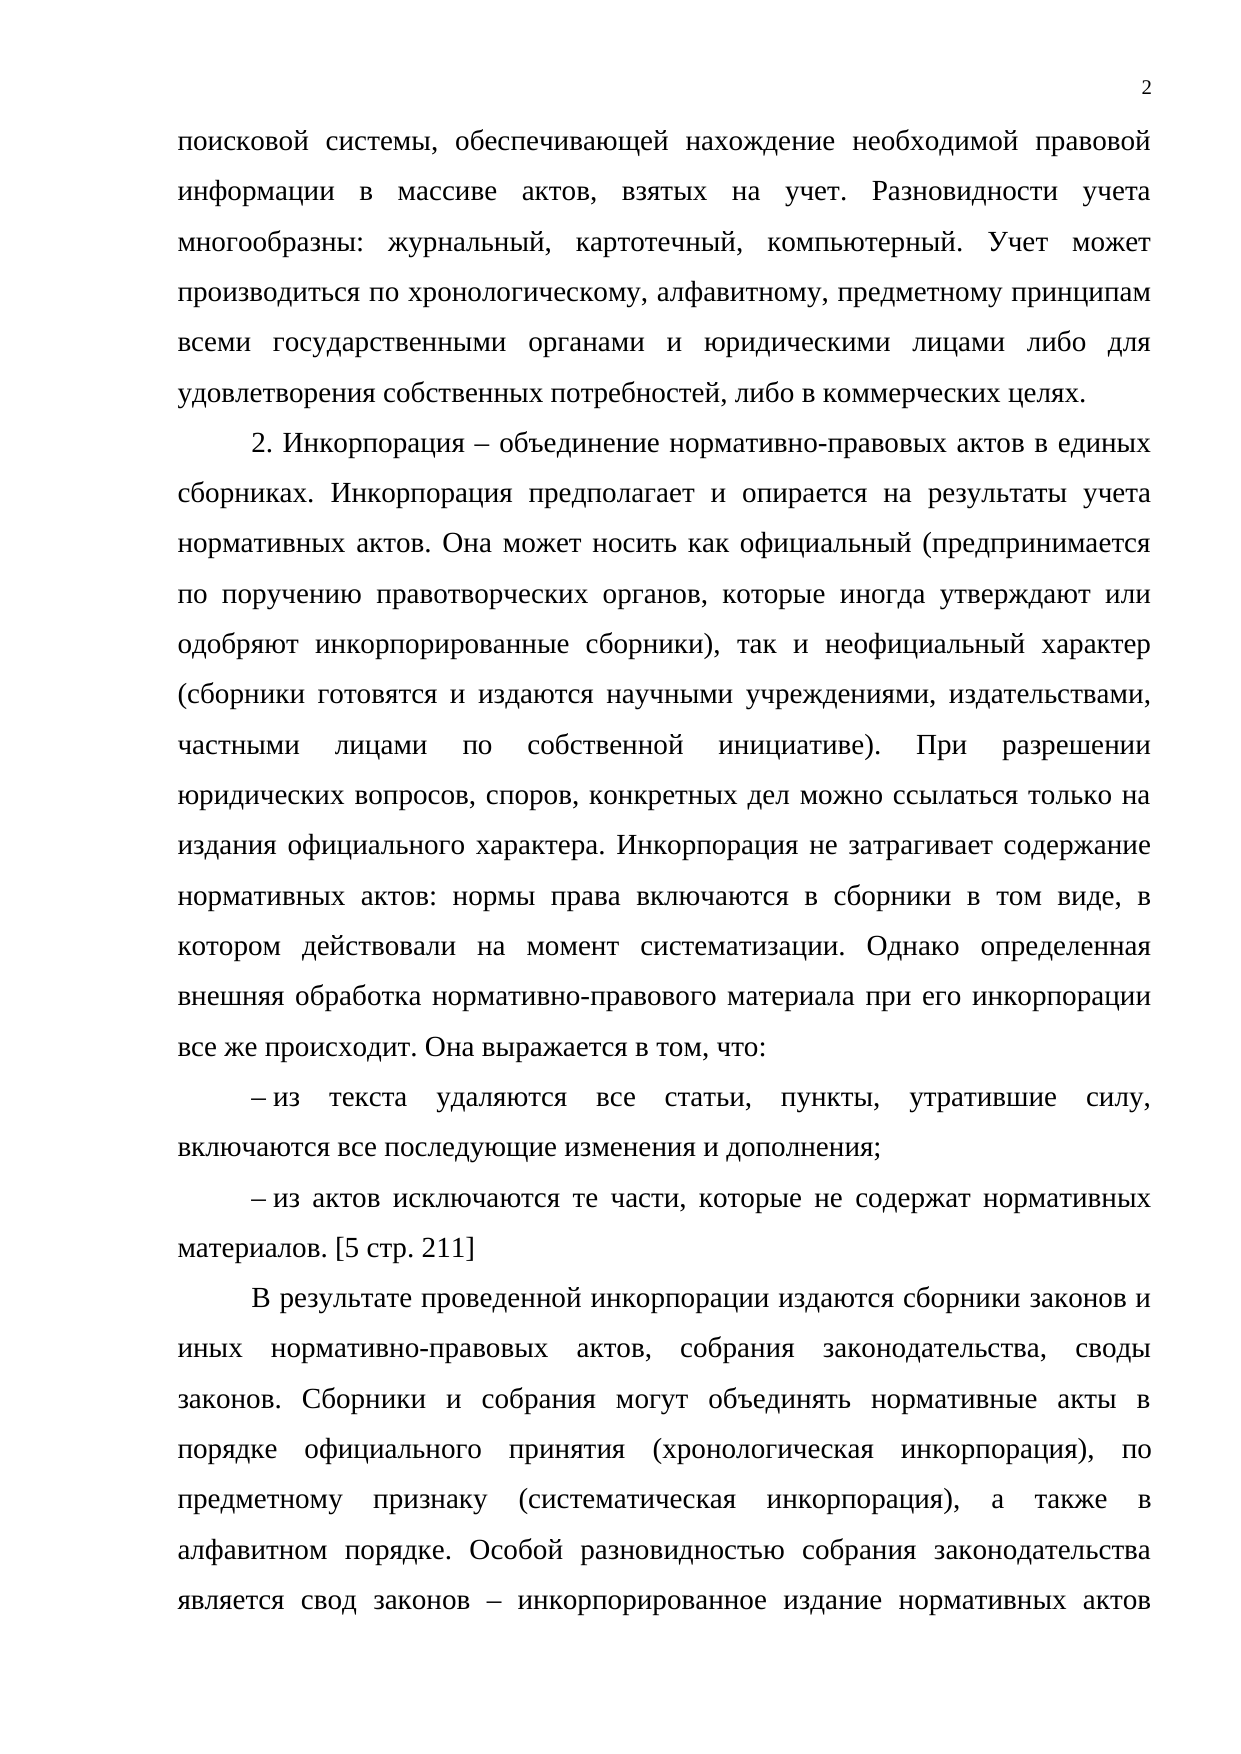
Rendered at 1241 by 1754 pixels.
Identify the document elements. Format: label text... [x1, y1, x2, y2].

text – из актов исключаются те части, которые не содержат нормативных материалов. [5 стр. 211] [177, 1180, 1152, 1263]
text 2. Инкорпорация – объединение нормативно-правовых актов в единых сборниках. Инкорпорация предполагает и опирается на результаты учета нормативных актов. Она может носить как официальный (предпринимается по поручению правотворческих органов, которые иногда утверждают или одобряют инкорпорированные сборники), так и неофициальный характер (сборники готовятся и издаются научными учреждениями, издательствами, частными лицами по собственной инициативе). При разрешении юридических вопросов, споров, конкретных дел можно ссылаться только на издания официального характера. Инкорпорация не затрагивает содержание нормативных актов: нормы права включаются в сборники в том виде, в котором действовали на момент систематизации. Однако определенная внешняя обработка нормативно-правового материала при его инкорпорации все же происходит. Она выражается в том, что: [177, 425, 1152, 1062]
text – из текста удаляются все статьи, пункты, утратившие силу, включаются все последующие изменения и дополнения; [177, 1079, 1152, 1163]
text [177, 1280, 1152, 1616]
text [177, 123, 1152, 408]
